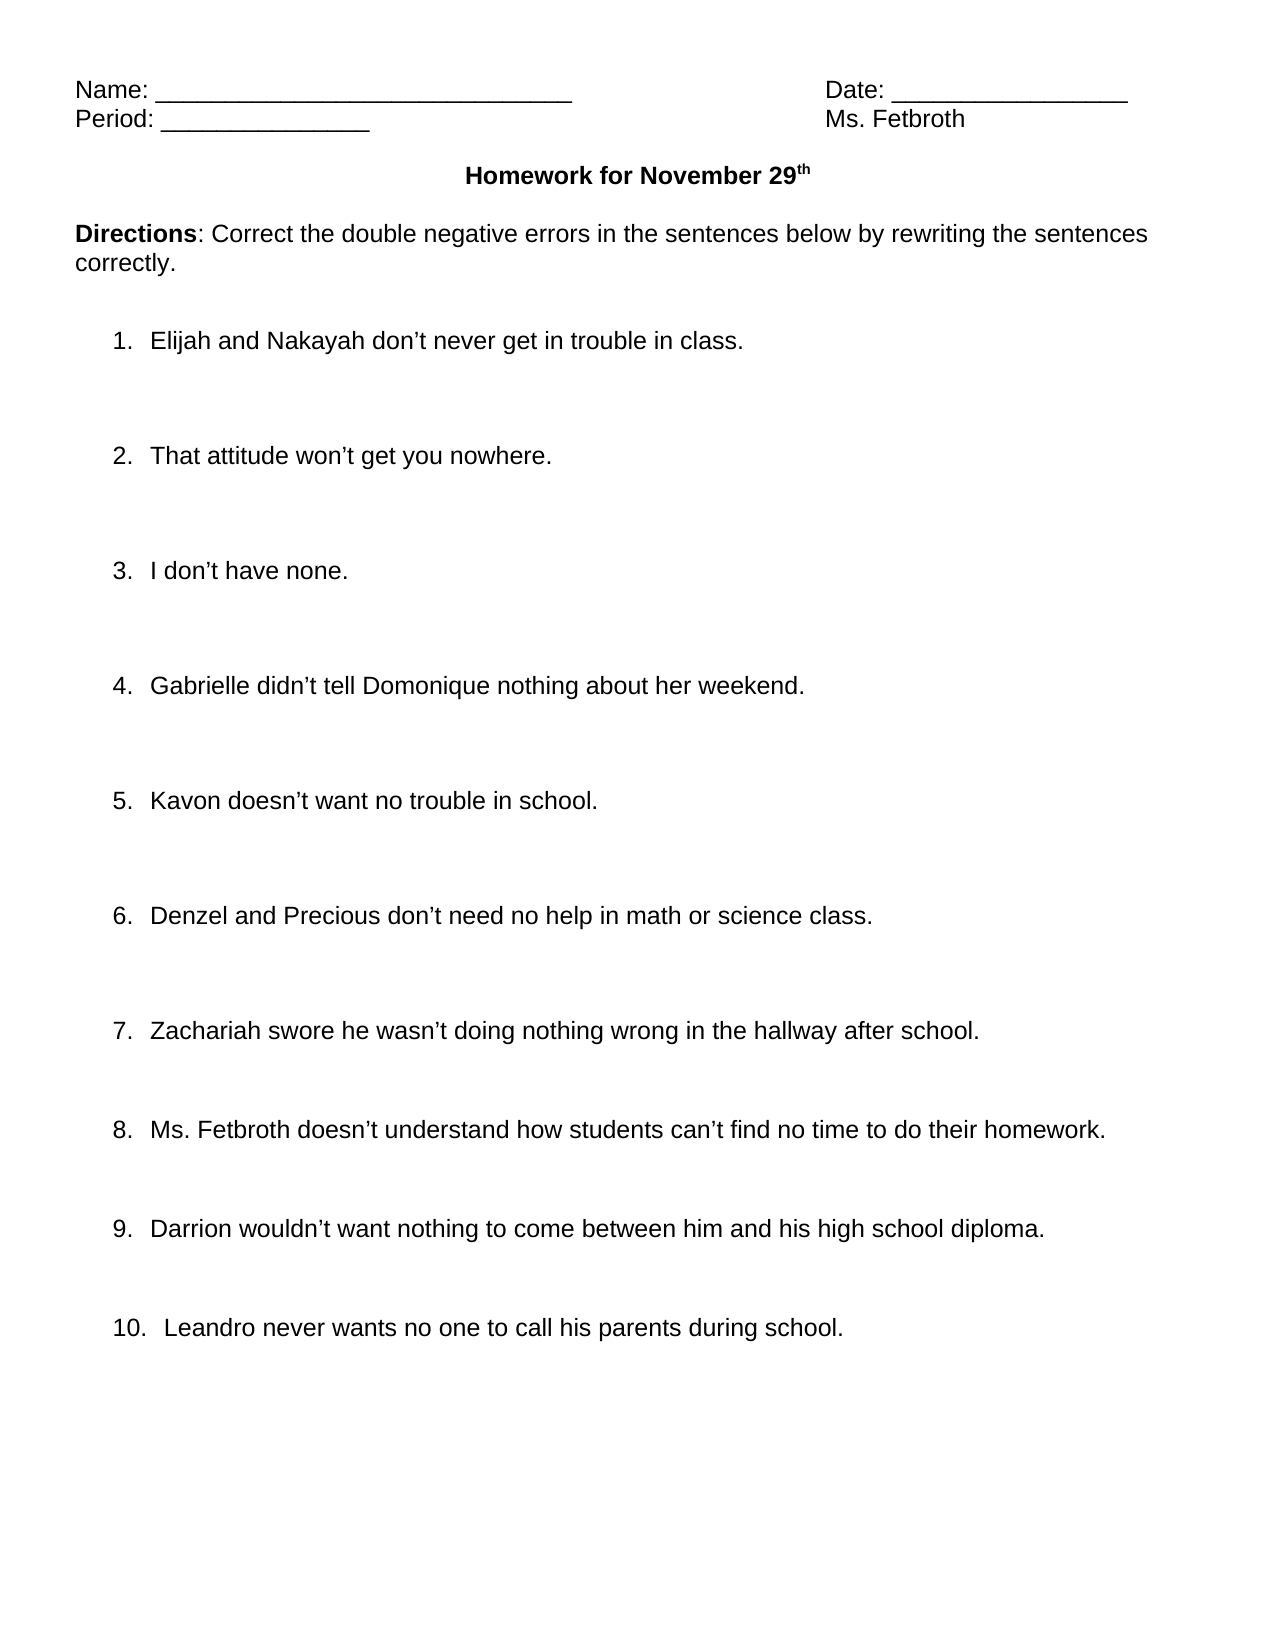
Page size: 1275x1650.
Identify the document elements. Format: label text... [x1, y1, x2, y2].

list Kavon doesn’t want no trouble in school. [112, 786, 1200, 814]
list Darrion wouldn’t want nothing to come between him and his high school diploma. [112, 1214, 1200, 1243]
list Gabrielle didn’t tell Domonique nothing about her weekend. [112, 671, 1200, 699]
text Period: _______________ Ms. Fetbroth [75, 104, 1200, 132]
list Denzel and Precious don’t need no help in math or science class. [112, 901, 1200, 929]
list That attitude won’t get you nowhere. [112, 441, 1200, 469]
text Homework for November 29th [75, 161, 1200, 190]
list Ms. Fetbroth doesn’t understand how students can’t find no time to do their homework. [112, 1115, 1200, 1144]
list Zachariah swore he wasn’t doing nothing wrong in the hallway after school. [112, 1016, 1200, 1044]
text Directions: Correct the double negative errors in the sentences below by rewriting the sentences correctly. [75, 219, 1200, 276]
list I don’t have none. [112, 556, 1200, 584]
text Name: ______________________________ Date: _________________ [75, 75, 1200, 104]
list Elijah and Nakayah don’t never get in trouble in class. [112, 326, 1200, 354]
list Leandro never wants no one to call his parents during school. [112, 1313, 1200, 1342]
